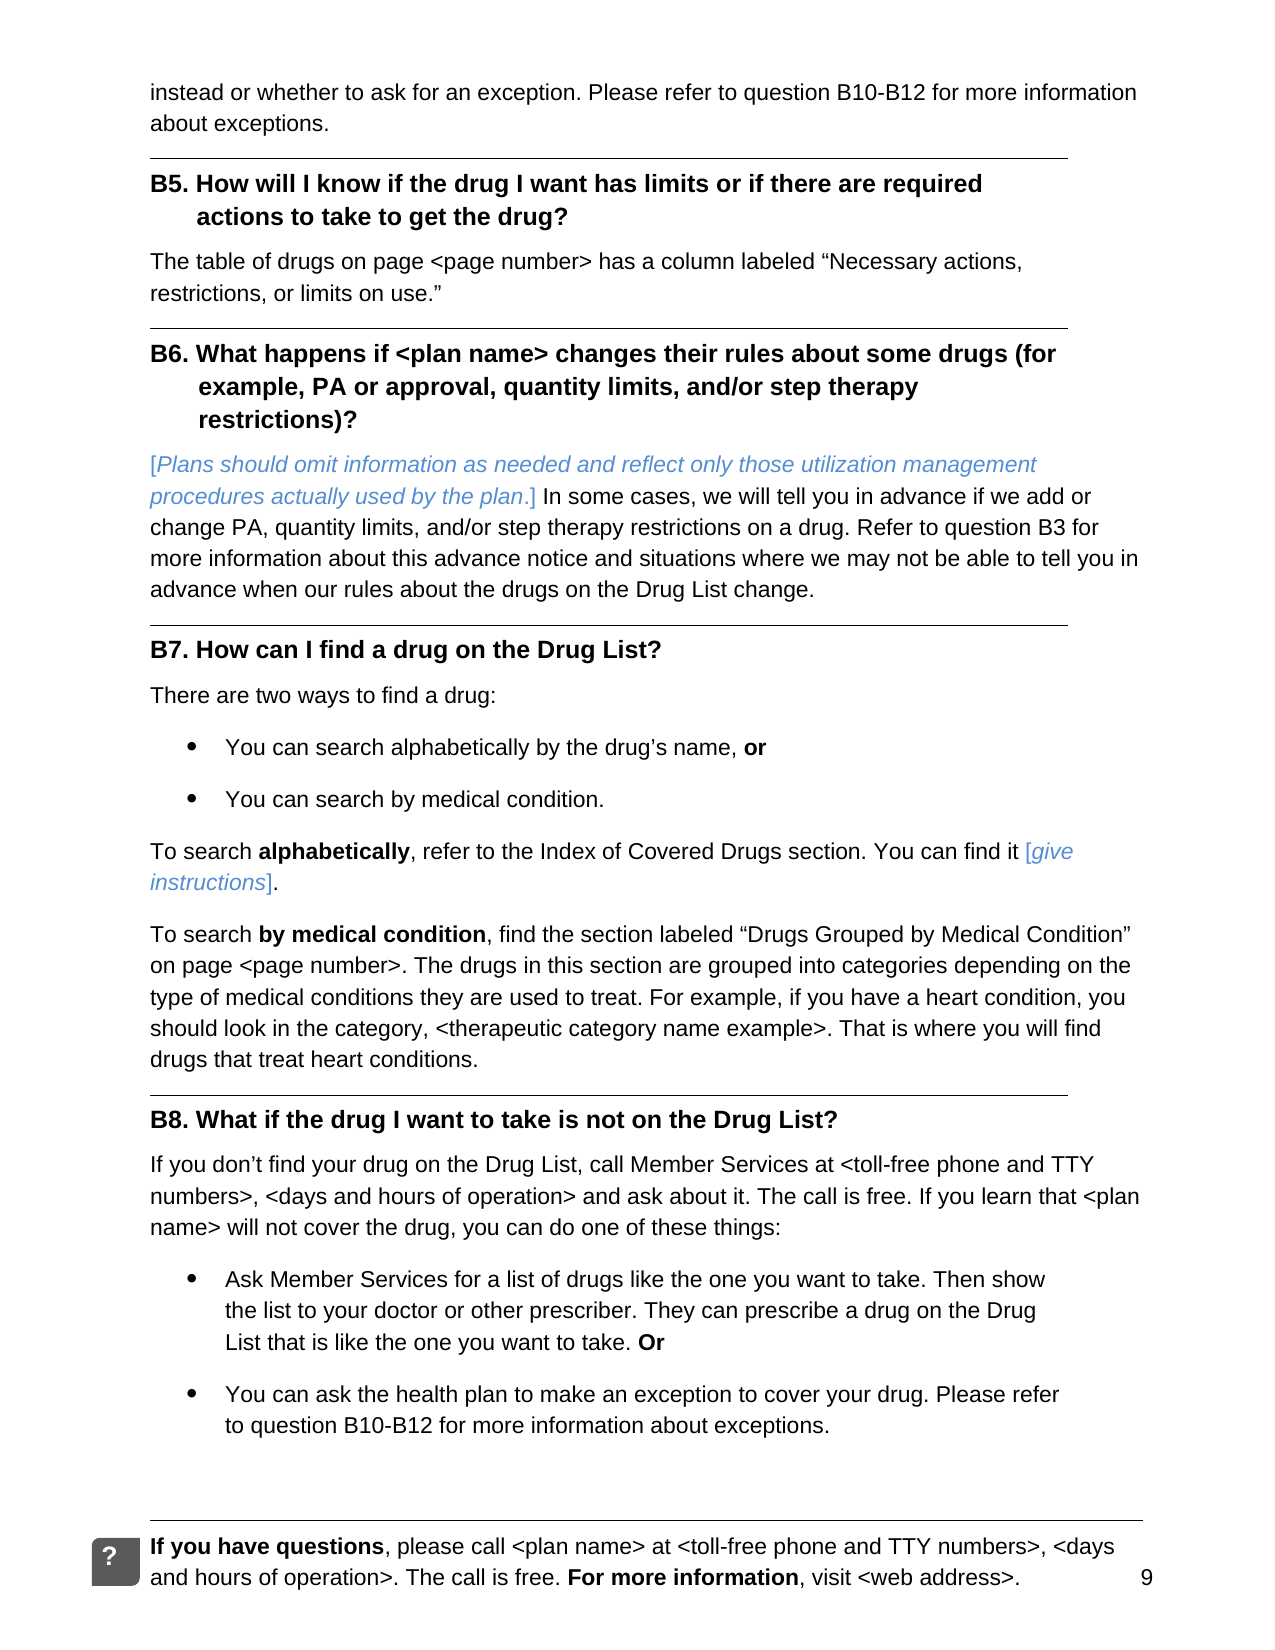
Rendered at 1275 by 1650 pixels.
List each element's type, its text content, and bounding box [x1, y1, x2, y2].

text [Plans should omit information as needed and reflect only those utilization management procedures actually used by the plan.] In some cases, we will tell you in advance if we add or change PA, quantity limits, and/or step therapy restrictions on a drug. Refer to question B3 for more information about this advance notice and situations where we may not be able to tell you in advance when our rules about the drugs on the Drug List change. [150, 448, 1143, 604]
list Ask Member Services for a list of drugs like the one you want to take. Then show the list to your doctor or other prescriber. They can prescribe a drug on the Drug List that is like the one you want to take. Or [187, 1262, 1068, 1356]
text To search alphabetically, refer to the Index of Covered Drugs section. You can find it [give instructions]. [150, 834, 1143, 897]
list You can search alphabetically by the drug’s name, or [187, 730, 1068, 761]
text The table of drugs on page <page number> has a column labeled “Necessary actions, restrictions, or limits on use.” [150, 245, 1143, 307]
subtitle B7. How can I find a drug on the Drug List? [150, 626, 1068, 666]
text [150, 75, 1143, 137]
text There are two ways to find a drug: [150, 678, 1143, 709]
list You can ask the health plan to make an exception to cover your drug. Please refer to question B10-B12 for more information about exceptions. [187, 1377, 1068, 1439]
subtitle B8. What if the drug I want to take is not on the Drug List? [150, 1096, 1068, 1135]
subtitle B5. How will I know if the drug I want has limits or if there are required actions to take to get the drug? [150, 159, 1068, 232]
text If you don’t find your drug on the Drug List, call Member Services at <toll-free phone and TTY numbers>, <days and hours of operation> and ask about it. The call is free. If you learn that <plan name> will not cover the drug, you can do one of these things: [150, 1148, 1143, 1242]
list You can search by medical condition. [187, 782, 1068, 813]
subtitle B6. What happens if <plan name> changes their rules about some drugs (for example, PA or approval, quantity limits, and/or step therapy restrictions)? [150, 329, 1068, 435]
text To search by medical condition, find the section labeled “Drugs Grouped by Medical Condition” on page <page number>. The drugs in this section are grouped into categories depending on the type of medical conditions they are used to treat. For example, if you have a heart condition, you should look in the category, <therapeutic category name example>. That is where you will find drugs that treat heart conditions. [150, 918, 1143, 1074]
